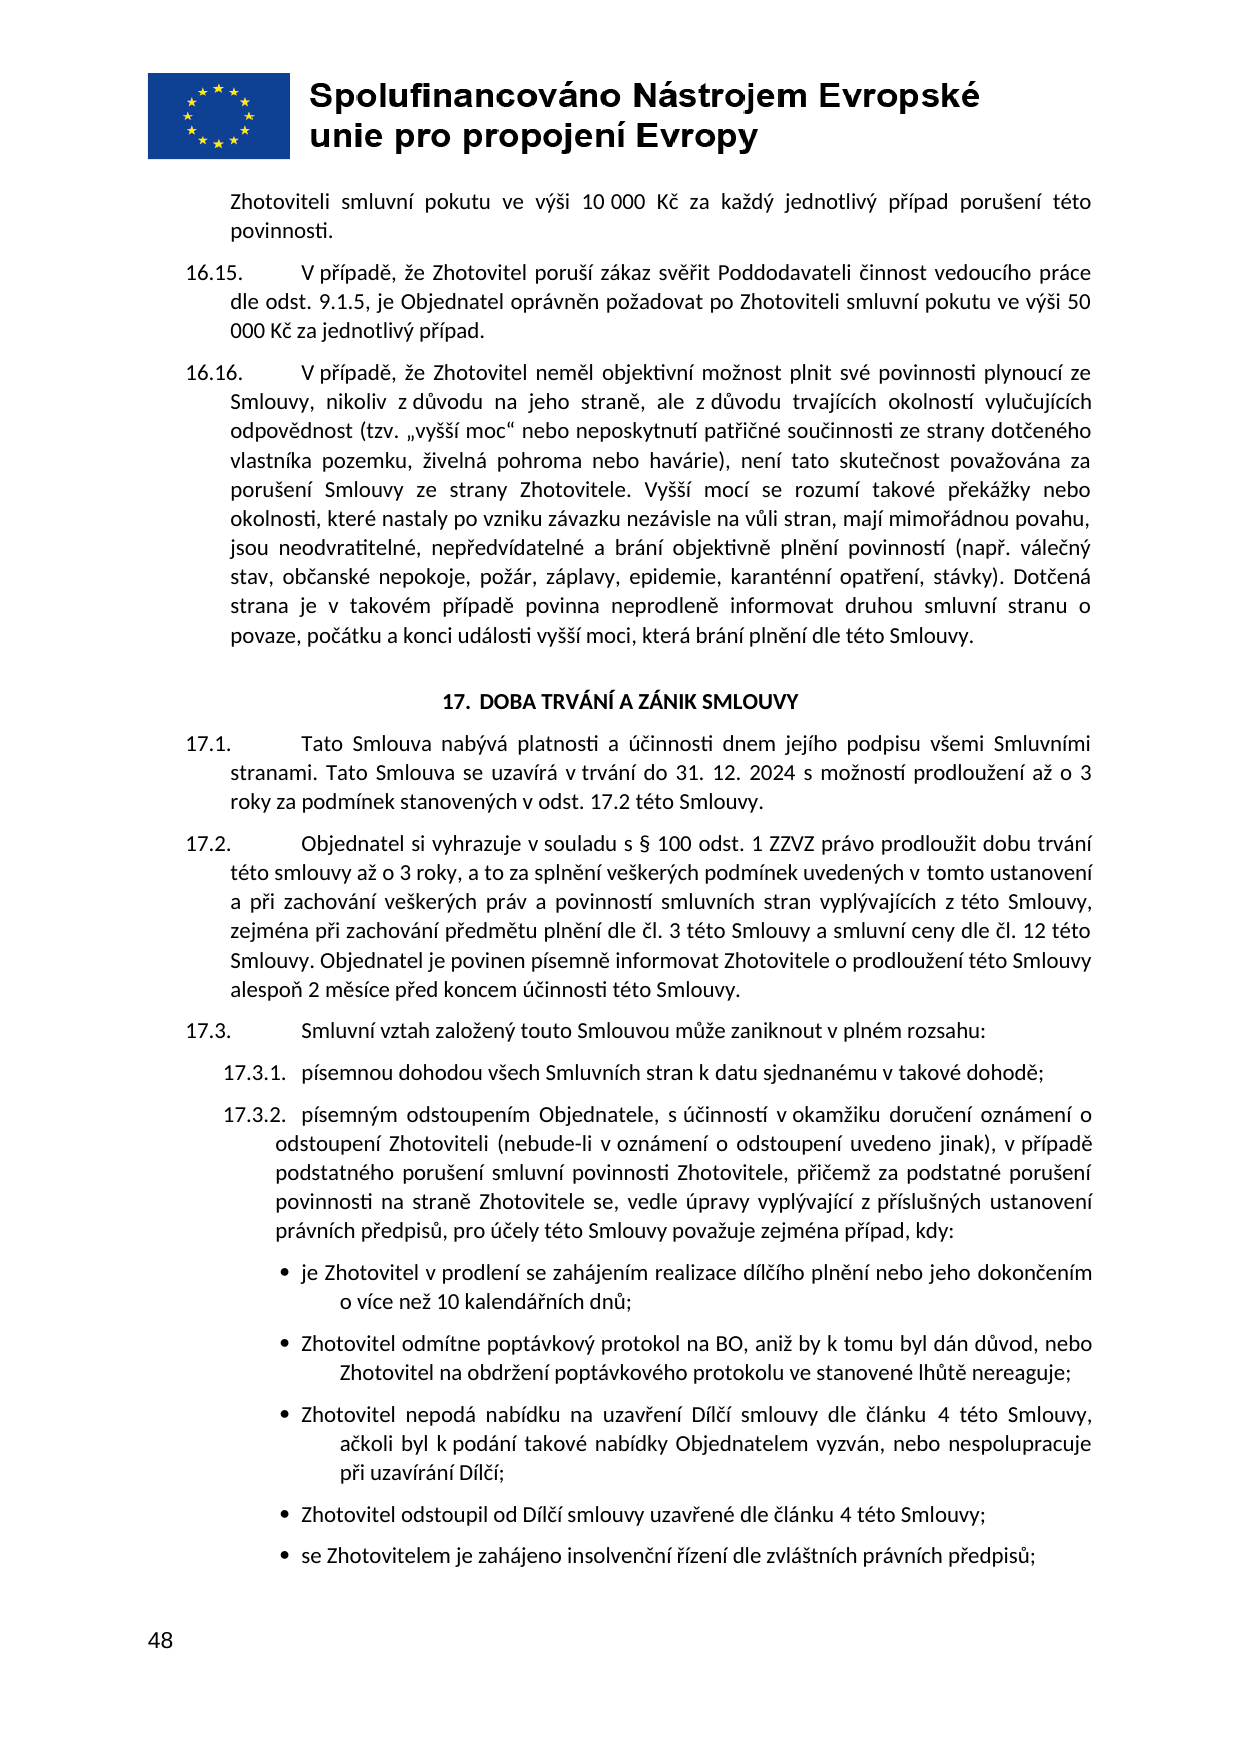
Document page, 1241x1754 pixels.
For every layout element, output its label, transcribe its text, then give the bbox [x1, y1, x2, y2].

list Doba trvání a zánik Smlouvy [148, 686, 1093, 716]
list V případě, že Zhotovitel poruší zákaz svěřit Poddodavateli činnost vedoucího práce dle odst. 9.1.5, je Objednatel oprávněn požadovat po Zhotoviteli smluvní pokutu ve výši 50 000 Kč za jednotlivý případ. [185, 257, 1093, 345]
list V případě, že Zhotovitel neměl objektivní možnost plnit své povinnosti plynoucí ze Smlouvy, nikoliv z důvodu na jeho straně, ale z důvodu trvajících okolností vylučujících odpovědnost (tzv. „vyšší moc“ nebo neposkytnutí patřičné součinnosti ze strany dotčeného vlastníka pozemku, živelná pohroma nebo havárie), není tato skutečnost považována za porušení Smlouvy ze strany Zhotovitele. Vyšší mocí se rozumí takové překážky nebo okolnosti, které nastaly po vzniku závazku nezávisle na vůli stran, mají mimořádnou povahu, jsou neodvratitelné, nepředvídatelné a brání objektivně plnění povinností (např. válečný stav, občanské nepokoje, požár, záplavy, epidemie, karanténní opatření, stávky). Dotčená strana je v takovém případě povinna neprodleně informovat druhou smluvní stranu o povaze, počátku a konci události vyšší moci, která brání plnění dle této Smlouvy. [185, 357, 1093, 649]
list Zhotovitel odstoupil od Dílčí smlouvy uzavřené dle článku 4 této Smlouvy; [281, 1499, 1093, 1528]
list písemnou dohodou všech Smluvních stran k datu sjednanému v takové dohodě; [223, 1057, 1093, 1086]
list Zhotovitel nepodá nabídku na uzavření Dílčí smlouvy dle článku 4 této Smlouvy, ačkoli byl k podání takové nabídky Objednatelem vyzván, nebo nespolupracuje při uzavírání Dílčí; [281, 1399, 1093, 1486]
list Zhotovitel odmítne poptávkový protokol na BO, aniž by k tomu byl dán důvod, nebo Zhotovitel na obdržení poptávkového protokolu ve stanovené lhůtě nereaguje; [281, 1328, 1093, 1386]
list písemným odstoupením Objednatele, s účinností v okamžiku doručení oznámení o odstoupení Zhotoviteli (nebude-li v oznámení o odstoupení uvedeno jinak), v případě podstatného porušení smluvní povinnosti Zhotovitele, přičemž za podstatné porušení povinnosti na straně Zhotovitele se, vedle úpravy vyplývající z příslušných ustanovení právních předpisů, pro účely této Smlouvy považuje zejména případ, kdy: [223, 1099, 1093, 1245]
picture [147, 73, 991, 160]
list se Zhotovitelem je zahájeno insolvenční řízení dle zvláštních právních předpisů; [281, 1541, 1093, 1570]
list Tato Smlouva nabývá platnosti a účinnosti dnem jejího podpisu všemi Smluvními stranami. Tato Smlouva se uzavírá v trvání do 31. 12. 2024 s možností prodloužení až o 3 roky za podmínek stanovených v odst. 17.2 této Smlouvy. [185, 728, 1093, 816]
list Objednatel si vyhrazuje v souladu s § 100 odst. 1 ZZVZ právo prodloužit dobu trvání této smlouvy až o 3 roky, a to za splnění veškerých podmínek uvedených v tomto ustanovení a při zachování veškerých práv a povinností smluvních stran vyplývajících z této Smlouvy, zejména při zachování předmětu plnění dle čl. 3 této Smlouvy a smluvní ceny dle čl. 12 této Smlouvy. Objednatel je povinen písemně informovat Zhotovitele o prodloužení této Smlouvy alespoň 2 měsíce před koncem účinnosti této Smlouvy. [185, 828, 1093, 1003]
list je Zhotovitel v prodlení se zahájením realizace dílčího plnění nebo jeho dokončením o více než 10 kalendářních dnů; [281, 1257, 1093, 1316]
list Smluvní vztah založený touto Smlouvou může zaniknout v plném rozsahu: [185, 1016, 1093, 1045]
